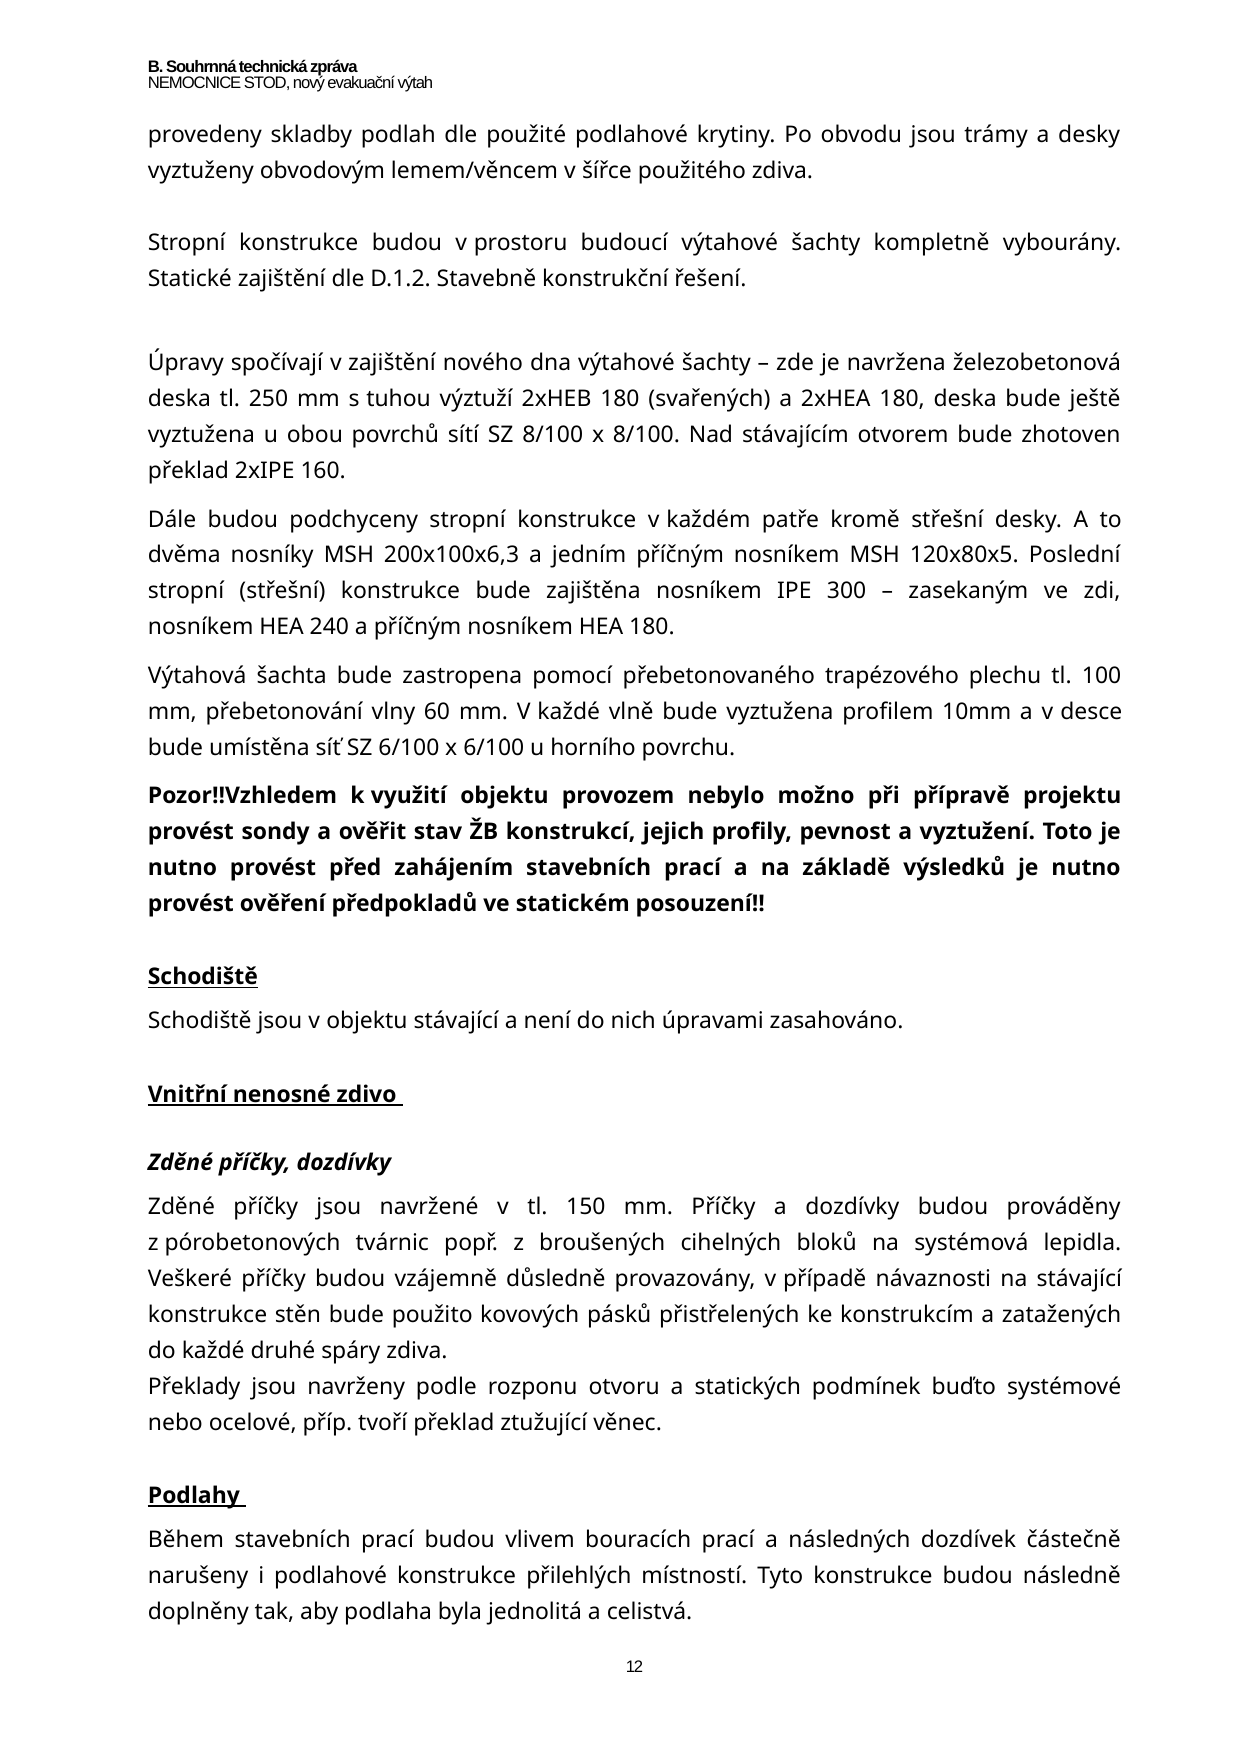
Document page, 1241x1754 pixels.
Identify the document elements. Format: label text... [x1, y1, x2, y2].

text Stropní konstrukce budou v prostoru budoucí výtahové šachty kompletně vybourány. Statické zajištění dle D.1.2. Stavebně konstrukční řešení. [148, 226, 1122, 293]
subtitle Podlahy [148, 1479, 1122, 1510]
text Úpravy spočívají v zajištění nového dna výtahové šachty – zde je navržena železobetonová deska tl. 250 mm s tuhou výztuží 2xHEB 180 (svařených) a 2xHEA 180, deska bude ještě vyztužena u obou povrchů sítí SZ 8/100 x 8/100. Nad stávajícím otvorem bude zhotoven překlad 2xIPE 160. [148, 346, 1122, 485]
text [148, 118, 1122, 185]
subtitle Vnitřní nenosné zdivo [148, 1077, 1122, 1109]
text Zděné příčky jsou navržené v tl. 150 mm. Příčky a dozdívky budou prováděny z pórobetonových tvárnic popř. z broušených cihelných bloků na systémová lepidla. Veškeré příčky budou vzájemně důsledně provazovány, v případě návaznosti na stávající konstrukce stěn bude použito kovových pásků přistřelených ke konstrukcím a zatažených do každé druhé spáry zdiva. [148, 1190, 1122, 1365]
text Výtahová šachta bude zastropena pomocí přebetonovaného trapézového plechu tl. 100 mm, přebetonování vlny 60 mm. V každé vlně bude vyztužena profilem 10mm a v desce bude umístěna síť SZ 6/100 x 6/100 u horního povrchu. [148, 659, 1122, 762]
text Pozor!!Vzhledem k využití objektu provozem nebylo možno při přípravě projektu provést sondy a ověřit stav ŽB konstrukcí, jejich profily, pevnost a vyztužení. Toto je nutno provést před zahájením stavebních prací a na základě výsledků je nutno provést ověření předpokladů ve statickém posouzení!! [148, 779, 1122, 918]
subtitle Zděné příčky, dozdívky [148, 1146, 1122, 1177]
text Během stavebních prací budou vlivem bouracích prací a následných dozdívek částečně narušeny i podlahové konstrukce přilehlých místností. Tyto konstrukce budou následně doplněny tak, aby podlaha byla jednolitá a celistvá. [148, 1523, 1122, 1626]
subtitle Schodiště [148, 960, 1122, 992]
text Překlady jsou navrženy podle rozponu otvoru a statických podmínek buďto systémové nebo ocelové, příp. tvoří překlad ztužující věnec. [148, 1370, 1122, 1437]
text Schodiště jsou v objektu stávající a není do nich úpravami zasahováno. [148, 1004, 1122, 1035]
text Dále budou podchyceny stropní konstrukce v každém patře kromě střešní desky. A to dvěma nosníky MSH 200x100x6,3 a jedním příčným nosníkem MSH 120x80x5. Poslední stropní (střešní) konstrukce bude zajištěna nosníkem IPE 300 – zasekaným ve zdi, nosníkem HEA 240 a příčným nosníkem HEA 180. [148, 502, 1122, 642]
